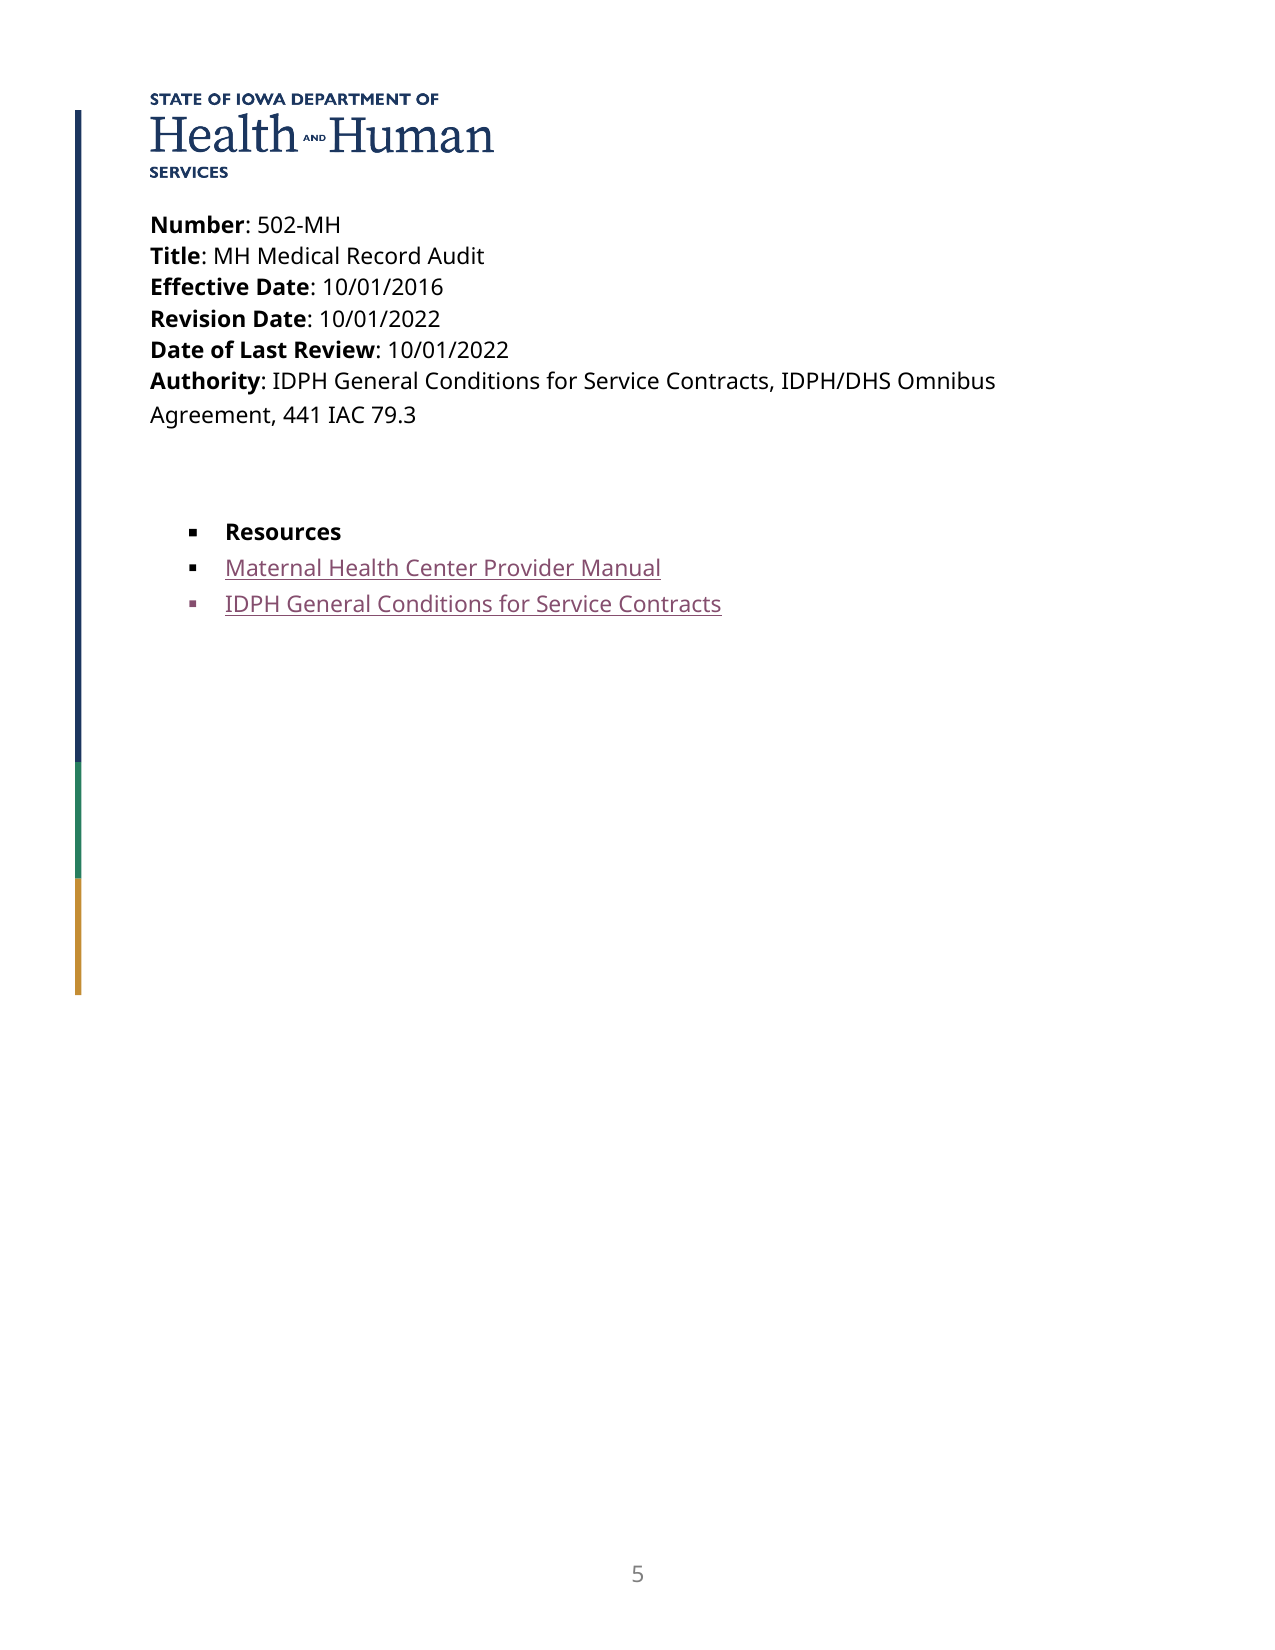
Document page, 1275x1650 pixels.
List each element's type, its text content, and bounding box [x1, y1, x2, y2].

list IDPH General Conditions for Service Contracts [187, 588, 1125, 619]
list Resources [187, 516, 1125, 547]
list Maternal Health Center Provider Manual [187, 552, 1125, 583]
picture [150, 93, 494, 178]
